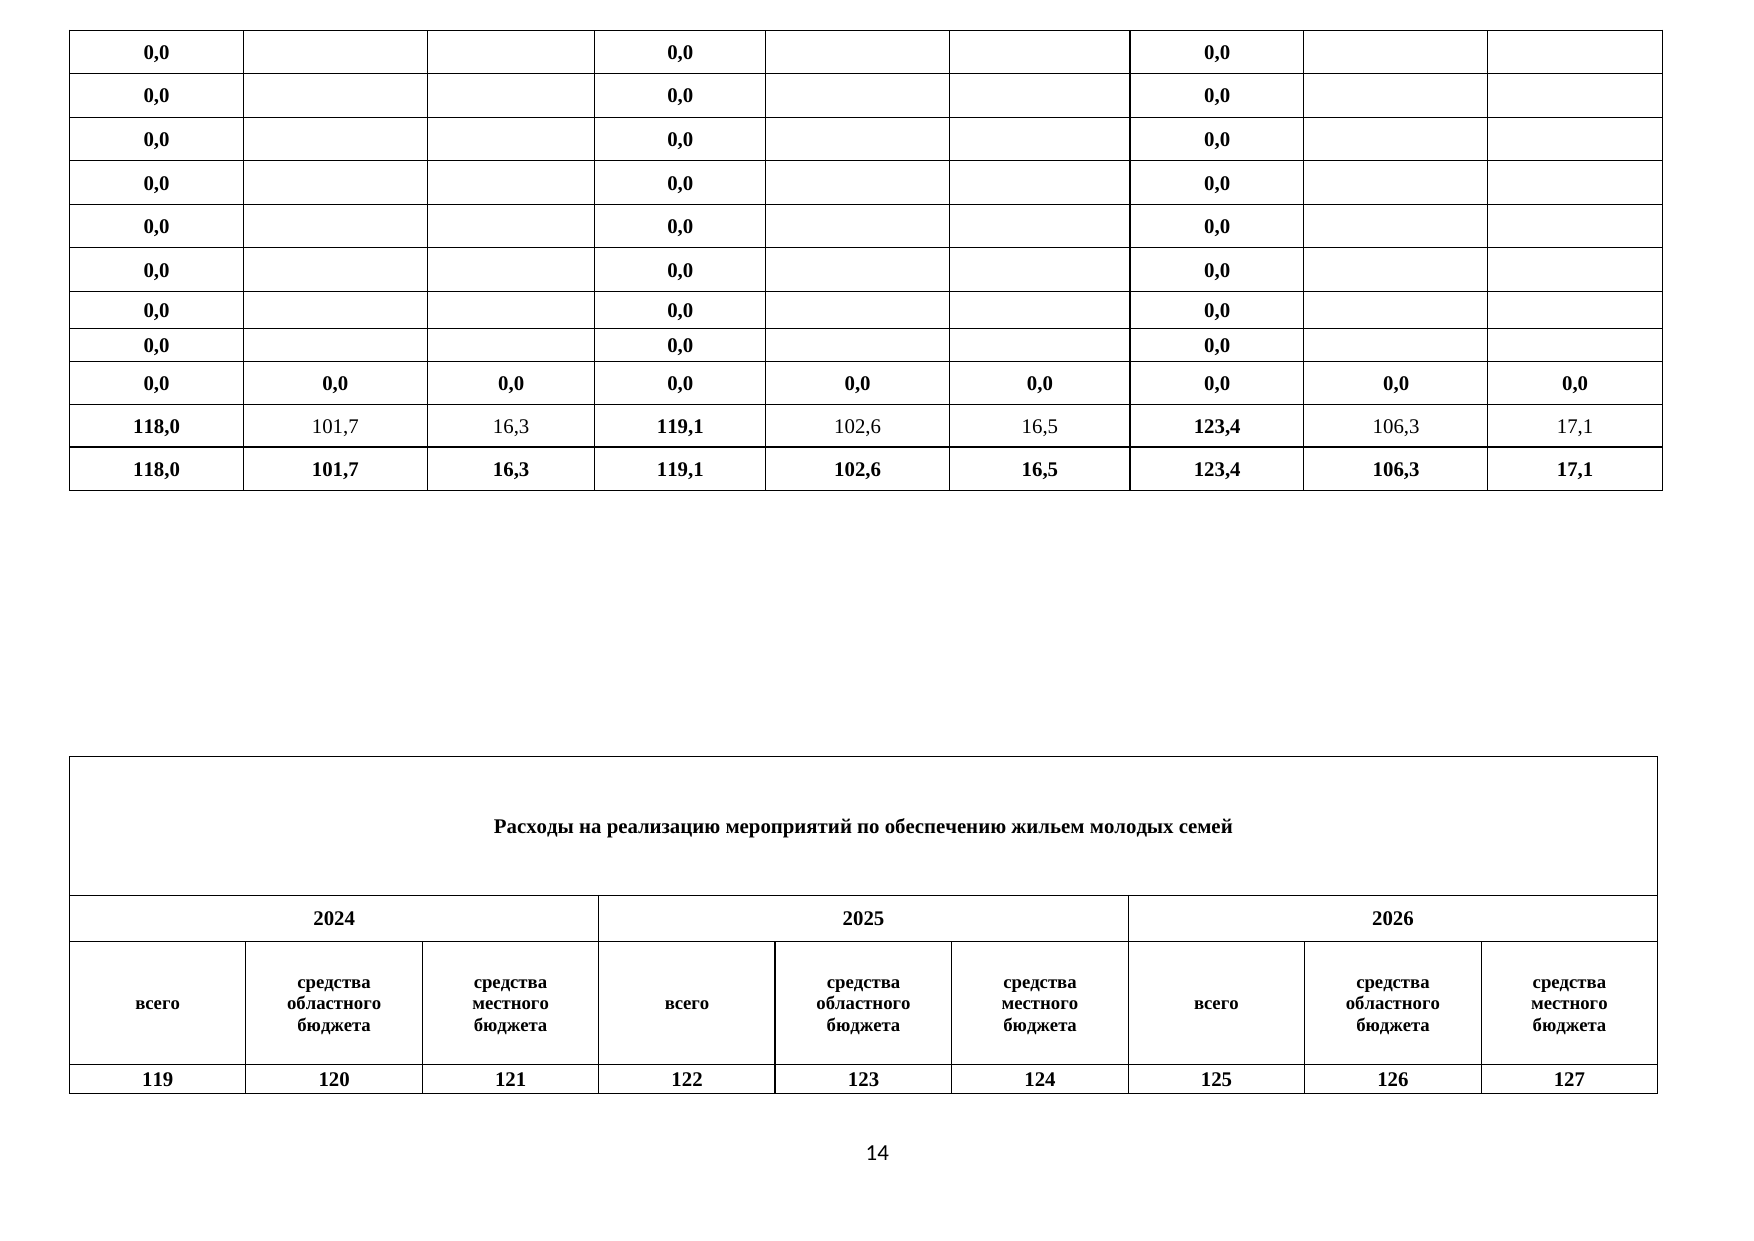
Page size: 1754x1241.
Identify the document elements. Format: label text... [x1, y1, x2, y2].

table_cell [244, 74, 427, 117]
table_cell [1304, 205, 1487, 247]
table_cell [1488, 161, 1662, 204]
table_cell [766, 161, 949, 204]
table_cell [428, 161, 594, 204]
table_cell [1488, 248, 1662, 291]
table_cell 0,0 [950, 362, 1129, 404]
table_cell 0,0 [70, 292, 243, 328]
table_cell 0,0 [70, 31, 243, 73]
table_cell [950, 161, 1129, 204]
table_cell [950, 31, 1129, 73]
table_cell 0,0 [595, 329, 765, 361]
table_cell 0,0 [595, 362, 765, 404]
table_cell 2024 [70, 896, 598, 941]
table_cell [244, 31, 427, 73]
table_cell [428, 205, 594, 247]
table_cell 0,0 [1131, 31, 1303, 73]
table_cell [428, 329, 594, 361]
table_cell 0,0 [70, 248, 243, 291]
table_cell средства областного бюджета [246, 942, 422, 1064]
table_cell 101,7 [244, 448, 427, 490]
table_cell 0,0 [70, 205, 243, 247]
table_cell 0,0 [1131, 248, 1303, 291]
table_cell [1488, 292, 1662, 328]
table_cell 0,0 [595, 248, 765, 291]
table_cell [244, 292, 427, 328]
table_cell [428, 31, 594, 73]
table_cell [950, 118, 1129, 160]
table_cell [1304, 118, 1487, 160]
table_cell 127 [1482, 1065, 1657, 1093]
table_cell 102,6 [766, 448, 949, 490]
table_cell [950, 292, 1129, 328]
table_cell [1488, 74, 1662, 117]
table_cell [428, 292, 594, 328]
table_cell 16,3 [428, 448, 594, 490]
table_cell всего [599, 942, 774, 1064]
table_cell средства местного бюджета [1482, 942, 1657, 1064]
table_cell 123,4 [1131, 448, 1303, 490]
table_cell 120 [246, 1065, 422, 1093]
table_cell [1304, 161, 1487, 204]
table_cell 16,5 [950, 405, 1129, 446]
table_cell средства областного бюджета [776, 942, 951, 1064]
table_cell 0,0 [1131, 292, 1303, 328]
table_cell 119 [70, 1065, 245, 1093]
table_cell [950, 205, 1129, 247]
table_cell [1488, 205, 1662, 247]
table_cell [1488, 31, 1662, 73]
table_cell 0,0 [595, 74, 765, 117]
table_cell 101,7 [244, 405, 427, 446]
table_cell 125 [1129, 1065, 1304, 1093]
table_cell 0,0 [70, 74, 243, 117]
table_cell [244, 118, 427, 160]
table_cell всего [1129, 942, 1304, 1064]
table_cell 0,0 [1488, 362, 1662, 404]
table_cell 0,0 [70, 161, 243, 204]
table_cell всего [70, 942, 245, 1064]
table_cell 118,0 [70, 405, 243, 446]
table_cell 16,5 [950, 448, 1129, 490]
table_cell 0,0 [1304, 362, 1487, 404]
table_cell [244, 205, 427, 247]
table_cell 118,0 [70, 448, 243, 490]
table_cell [766, 248, 949, 291]
table_cell 0,0 [1131, 74, 1303, 117]
table_cell 0,0 [244, 362, 427, 404]
table_cell 0,0 [70, 362, 243, 404]
table_cell [766, 74, 949, 117]
table_cell [1304, 248, 1487, 291]
table_cell [766, 31, 949, 73]
table_cell 2026 [1129, 896, 1657, 941]
table_cell [1304, 74, 1487, 117]
table_cell 123,4 [1131, 405, 1303, 446]
table_cell [428, 74, 594, 117]
table_cell [244, 248, 427, 291]
table_cell средства местного бюджета [952, 942, 1128, 1064]
table_cell 0,0 [1131, 118, 1303, 160]
table_cell 126 [1305, 1065, 1481, 1093]
table_cell [766, 118, 949, 160]
table_cell 0,0 [1131, 205, 1303, 247]
table_cell [1304, 329, 1487, 361]
table_cell 0,0 [1131, 329, 1303, 361]
table_cell 106,3 [1304, 405, 1487, 446]
table_cell 0,0 [1131, 362, 1303, 404]
table_cell 0,0 [595, 31, 765, 73]
table_cell 102,6 [766, 405, 949, 446]
table_cell 123 [776, 1065, 951, 1093]
table_cell [1304, 292, 1487, 328]
table_cell 121 [423, 1065, 598, 1093]
table_cell [950, 74, 1129, 117]
table_cell [1304, 31, 1487, 73]
table_cell 16,3 [428, 405, 594, 446]
table_cell [950, 248, 1129, 291]
table_cell [766, 292, 949, 328]
table_cell 0,0 [595, 205, 765, 247]
table_cell 106,3 [1304, 448, 1487, 490]
table_cell [428, 118, 594, 160]
table_cell 17,1 [1488, 405, 1662, 446]
table_cell 122 [599, 1065, 774, 1093]
table_cell 124 [952, 1065, 1128, 1093]
table_cell 0,0 [595, 161, 765, 204]
table_cell 17,1 [1488, 448, 1662, 490]
table_cell [766, 329, 949, 361]
table_cell 119,1 [595, 405, 765, 446]
table_cell 0,0 [70, 118, 243, 160]
table_cell средства местного бюджета [423, 942, 598, 1064]
table_cell [428, 248, 594, 291]
table_cell 2025 [599, 896, 1128, 941]
table_cell [1488, 329, 1662, 361]
table_cell [244, 329, 427, 361]
table_cell 0,0 [428, 362, 594, 404]
table_cell [1488, 118, 1662, 160]
table_header Расходы на реализацию мероприятий по обеспечению жильем молодых семей [70, 757, 1657, 895]
table_cell [950, 329, 1129, 361]
table_cell 0,0 [595, 118, 765, 160]
table_cell 0,0 [595, 292, 765, 328]
table_cell 0,0 [766, 362, 949, 404]
table_cell [244, 161, 427, 204]
table_cell 0,0 [70, 329, 243, 361]
table_cell [766, 205, 949, 247]
table_cell 119,1 [595, 448, 765, 490]
table_cell 0,0 [1131, 161, 1303, 204]
table_cell средства областного бюджета [1305, 942, 1481, 1064]
